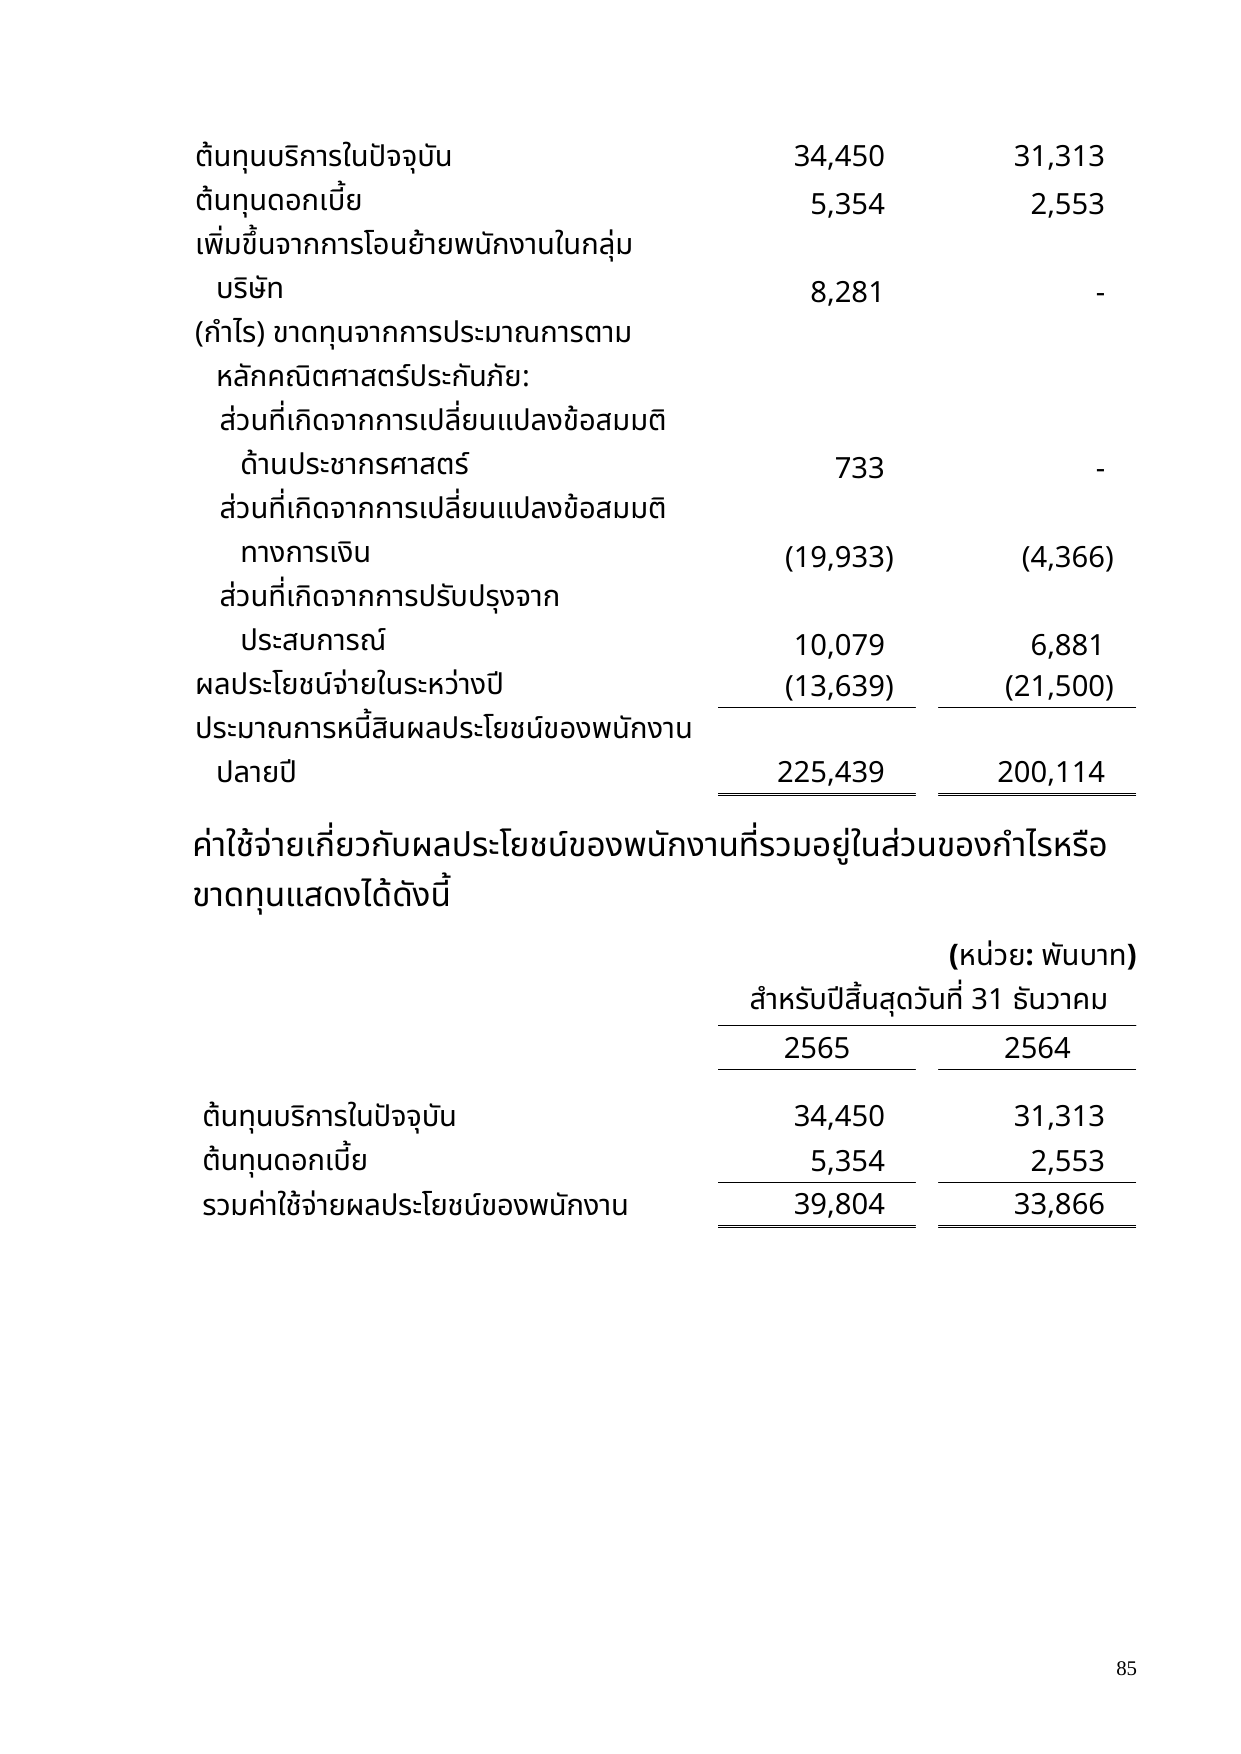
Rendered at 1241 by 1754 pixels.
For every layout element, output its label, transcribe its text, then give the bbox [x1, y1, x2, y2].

text ค่าใช้จ่ายเกี่ยวกับผลประโยชน์ของพนักงานที่รวมอยู่ในส่วนของกำไรหรือขาดทุนแสดงได้ดังนี้ [192, 821, 1137, 922]
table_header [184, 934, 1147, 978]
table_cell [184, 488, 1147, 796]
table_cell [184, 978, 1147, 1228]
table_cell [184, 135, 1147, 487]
